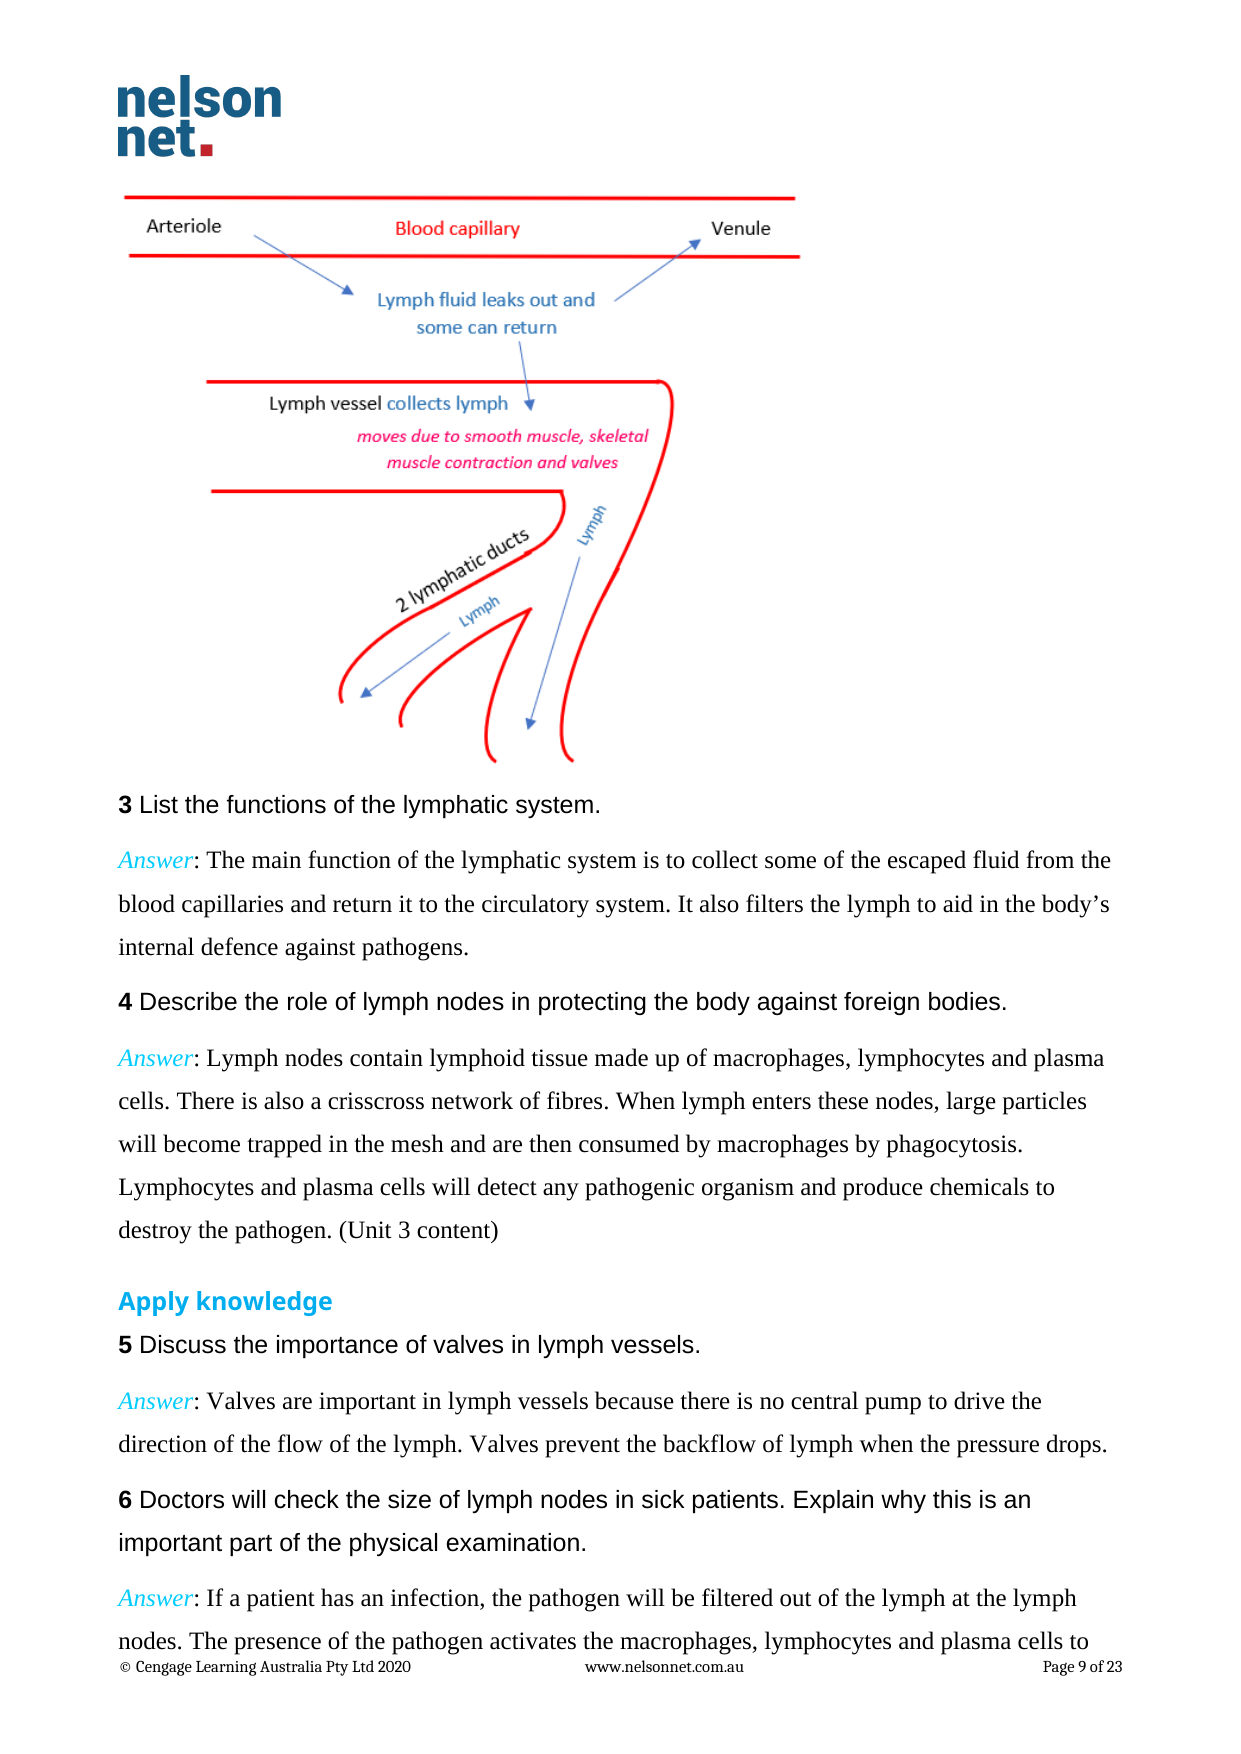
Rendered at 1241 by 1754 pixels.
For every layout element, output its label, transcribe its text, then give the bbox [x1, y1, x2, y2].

text Answer: The main function of the lymphatic system is to collect some of the escaped fluid from the blood capillaries and return it to the circulatory system. It also filters the lymph to aid in the body’s internal defence against pathogens. [118, 846, 1122, 961]
text Answer: Lymph nodes contain lymphoid tissue made up of macrophages, lymphocytes and plasma cells. There is also a crisscross network of fibres. When lymph enters these nodes, large particles will become trapped in the mesh and are then consumed by macrophages by phagocytosis. Lymphocytes and plasma cells will detect any pathogenic organism and produce chemicals to destroy the pathogen. (Unit 3 content) [118, 1043, 1122, 1244]
picture [118, 185, 809, 774]
text Apply knowledge [118, 1284, 1122, 1318]
text 4 Describe the role of lymph nodes in protecting the body against foreign bodies. [118, 987, 1122, 1016]
text Answer: Valves are important in lymph vessels because there is no central pump to drive the direction of the flow of the lymph. Valves prevent the backflow of lymph when the pressure drops. [118, 1386, 1122, 1458]
text 5 Discuss the importance of valves in lymph vessels. [118, 1330, 1122, 1359]
text 3 List the functions of the lymphatic system. [118, 790, 1122, 819]
picture [118, 75, 281, 157]
text 6 Doctors will check the size of lymph nodes in sick patients. Explain why this is an important part of the physical examination. [118, 1484, 1122, 1556]
